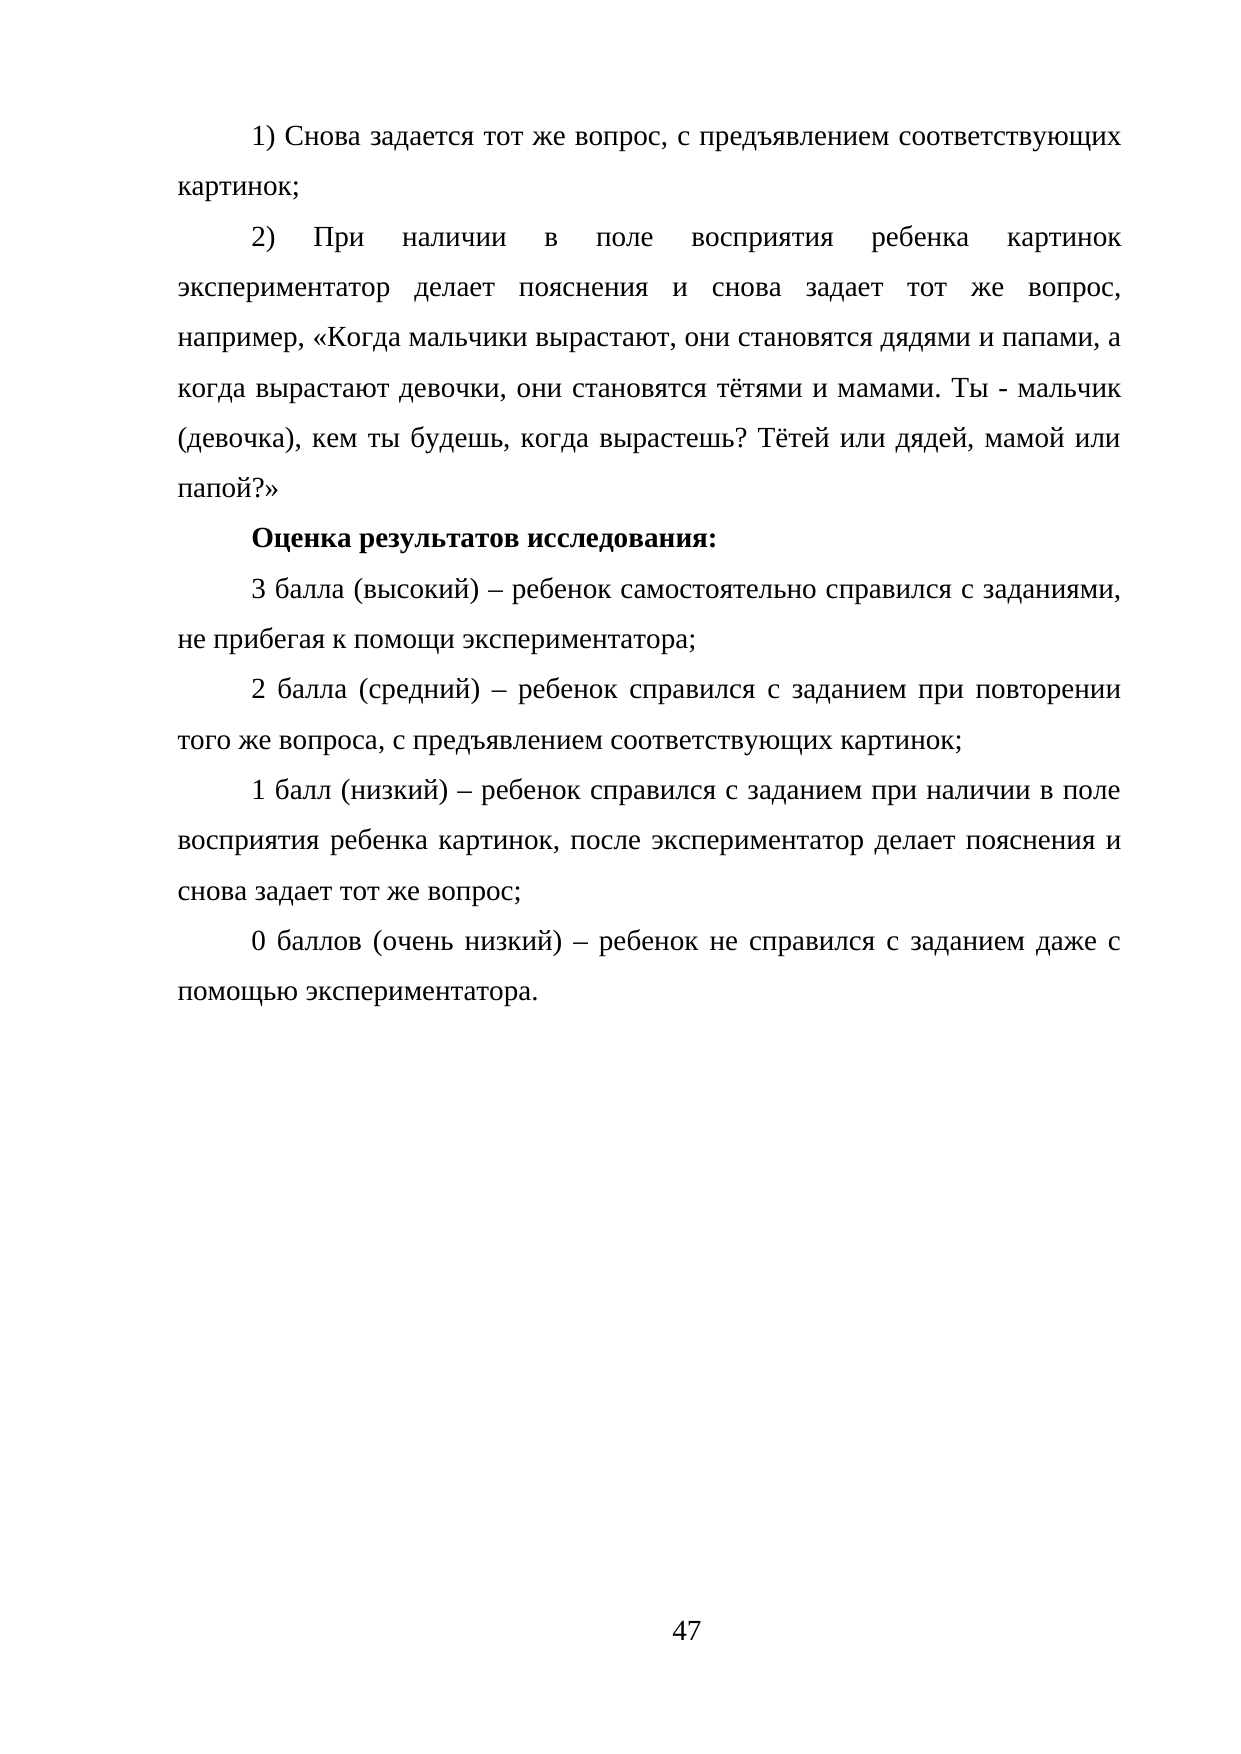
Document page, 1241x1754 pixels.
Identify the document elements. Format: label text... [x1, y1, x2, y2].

text 1) Снова задается тот же вопрос, с предъявлением соответствующих картинок; [177, 118, 1122, 202]
text 0 баллов (очень низкий) – ребенок не справился с заданием даже с помощью экспериментатора. [177, 923, 1122, 1007]
text 3 балла (высокий) – ребенок самостоятельно справился с заданиями, не прибегая к помощи экспериментатора; [177, 571, 1122, 655]
text Оценка результатов исследования: [177, 521, 1122, 554]
text 2) При наличии в поле восприятия ребенка картинок экспериментатор делает пояснения и снова задает тот же вопрос, например, «Когда мальчики вырастают, они становятся дядями и папами, а когда вырастают девочки, они становятся тётями и мамами. Ты - мальчик (девочка), кем ты будешь, когда вырастешь? Тётей или дядей, мамой или папой?» [177, 219, 1122, 504]
text 2 балла (средний) – ребенок справился с заданием при повторении того же вопроса, с предъявлением соответствующих картинок; [177, 672, 1122, 755]
text 1 балл (низкий) – ребенок справился с заданием при наличии в поле восприятия ребенка картинок, после экспериментатор делает пояснения и снова задает тот же вопрос; [177, 772, 1122, 906]
